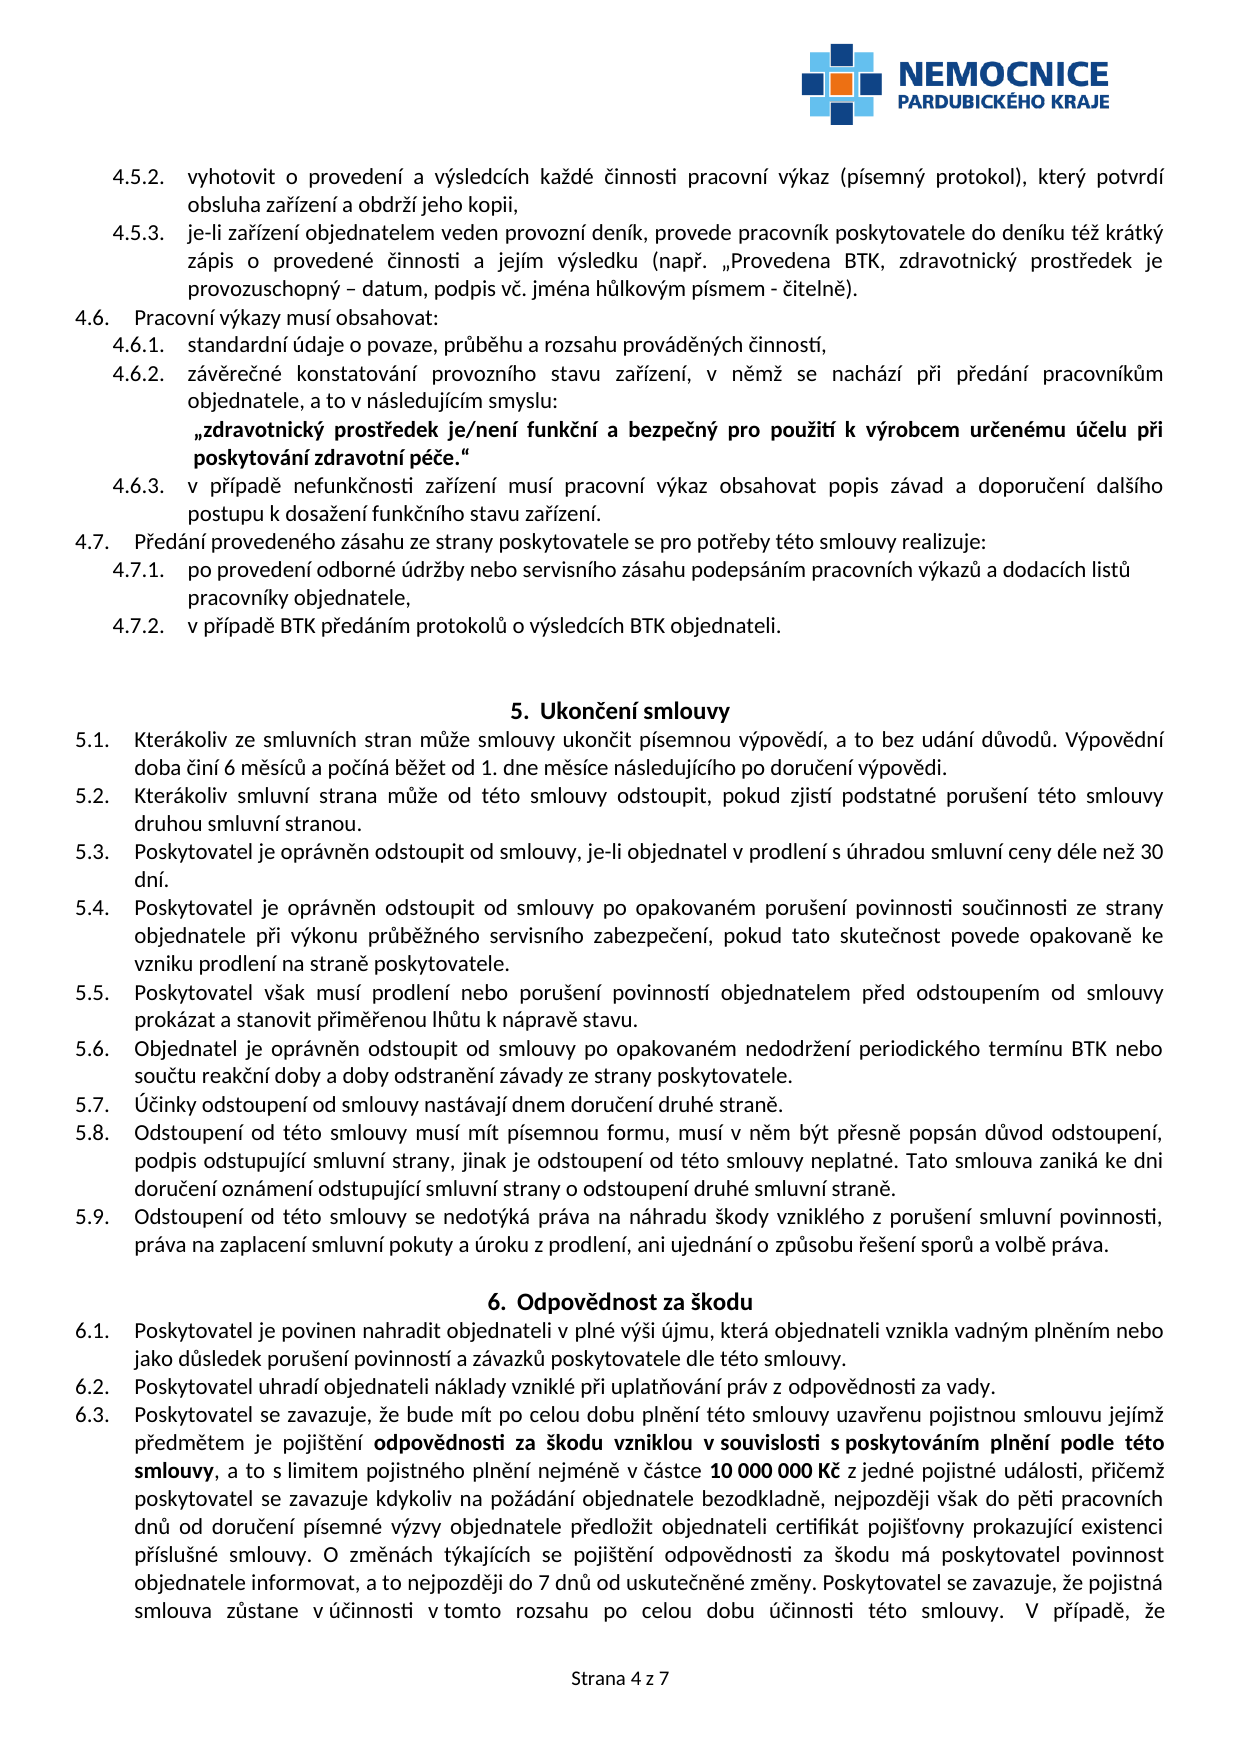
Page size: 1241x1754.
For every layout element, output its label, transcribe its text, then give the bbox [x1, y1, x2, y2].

list je-li zařízení objednatelem veden provozní deník, provede pracovník poskytovatele do deníku též krátký zápis o provedené činnosti a jejím výsledku (např. „Provedena BTK, zdravotnický prostředek je provozuschopný – datum, podpis vč. jména hůlkovým písmem - čitelně). [112, 218, 1165, 303]
text „zdravotnický prostředek je/není funkční a bezpečný pro použití k výrobcem určenému účelu při poskytování zdravotní péče.“ [193, 415, 1165, 471]
list Odstoupení od této smlouvy se nedotýká práva na náhradu škody vzniklého z porušení smluvní povinnosti, práva na zaplacení smluvní pokuty a úroku z prodlení, ani ujednání o způsobu řešení sporů a volbě práva. [75, 1202, 1165, 1258]
picture [800, 42, 1109, 126]
list Účinky odstoupení od smlouvy nastávají dnem doručení druhé straně. [75, 1090, 1165, 1118]
list Odstoupení od této smlouvy musí mít písemnou formu, musí v něm být přesně popsán důvod odstoupení, podpis odstupující smluvní strany, jinak je odstoupení od této smlouvy neplatné. Tato smlouva zaniká ke dni doručení oznámení odstupující smluvní strany o odstoupení druhé smluvní straně. [75, 1118, 1165, 1202]
list po provedení odborné údržby nebo servisního zásahu podepsáním pracovních výkazů a dodacích listů pracovníky objednatele, [112, 555, 1165, 611]
list Poskytovatel je povinen nahradit objednateli v plné výši újmu, která objednateli vznikla vadným plněním nebo jako důsledek porušení povinností a závazků poskytovatele dle této smlouvy. [75, 1316, 1165, 1372]
list Kterákoliv smluvní strana může od této smlouvy odstoupit, pokud zjistí podstatné porušení této smlouvy druhou smluvní stranou. [75, 781, 1165, 837]
list v případě nefunkčnosti zařízení musí pracovní výkaz obsahovat popis závad a doporučení dalšího postupu k dosažení funkčního stavu zařízení. [112, 471, 1165, 527]
list Poskytovatel však musí prodlení nebo porušení povinností objednatelem před odstoupením od smlouvy prokázat a stanovit přiměřenou lhůtu k nápravě stavu. [75, 978, 1165, 1034]
list Ukončení smlouvy [75, 695, 1165, 725]
list standardní údaje o povaze, průběhu a rozsahu prováděných činností, [112, 331, 1165, 359]
list Objednatel je oprávněn odstoupit od smlouvy po opakovaném nedodržení periodického termínu BTK nebo součtu reakční doby a doby odstranění závady ze strany poskytovatele. [75, 1034, 1165, 1090]
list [75, 1400, 1165, 1624]
list Předání provedeného zásahu ze strany poskytovatele se pro potřeby této smlouvy realizuje: [75, 527, 1165, 555]
list v případě BTK předáním protokolů o výsledcích BTK objednateli. [112, 611, 1165, 639]
list Poskytovatel uhradí objednateli náklady vzniklé při uplatňování práv z odpovědnosti za vady. [75, 1372, 1165, 1400]
list závěrečné konstatování provozního stavu zařízení, v němž se nachází při předání pracovníkům objednatele, a to v následujícím smyslu: [112, 359, 1165, 415]
list Kterákoliv ze smluvních stran může smlouvy ukončit písemnou výpovědí, a to bez udání důvodů. Výpovědní doba činí 6 měsíců a počíná běžet od 1. dne měsíce následujícího po doručení výpovědi. [75, 725, 1165, 781]
list Poskytovatel je oprávněn odstoupit od smlouvy, je-li objednatel v prodlení s úhradou smluvní ceny déle než 30 dní. [75, 837, 1165, 893]
list Odpovědnost za škodu [75, 1286, 1165, 1316]
list Poskytovatel je oprávněn odstoupit od smlouvy po opakovaném porušení povinnosti součinnosti ze strany objednatele při výkonu průběžného servisního zabezpečení, pokud tato skutečnost povede opakovaně ke vzniku prodlení na straně poskytovatele. [75, 893, 1165, 978]
list Pracovní výkazy musí obsahovat: [75, 303, 1165, 331]
list vyhotovit o provedení a výsledcích každé činnosti pracovní výkaz (písemný protokol), který potvrdí obsluha zařízení a obdrží jeho kopii, [112, 162, 1165, 218]
